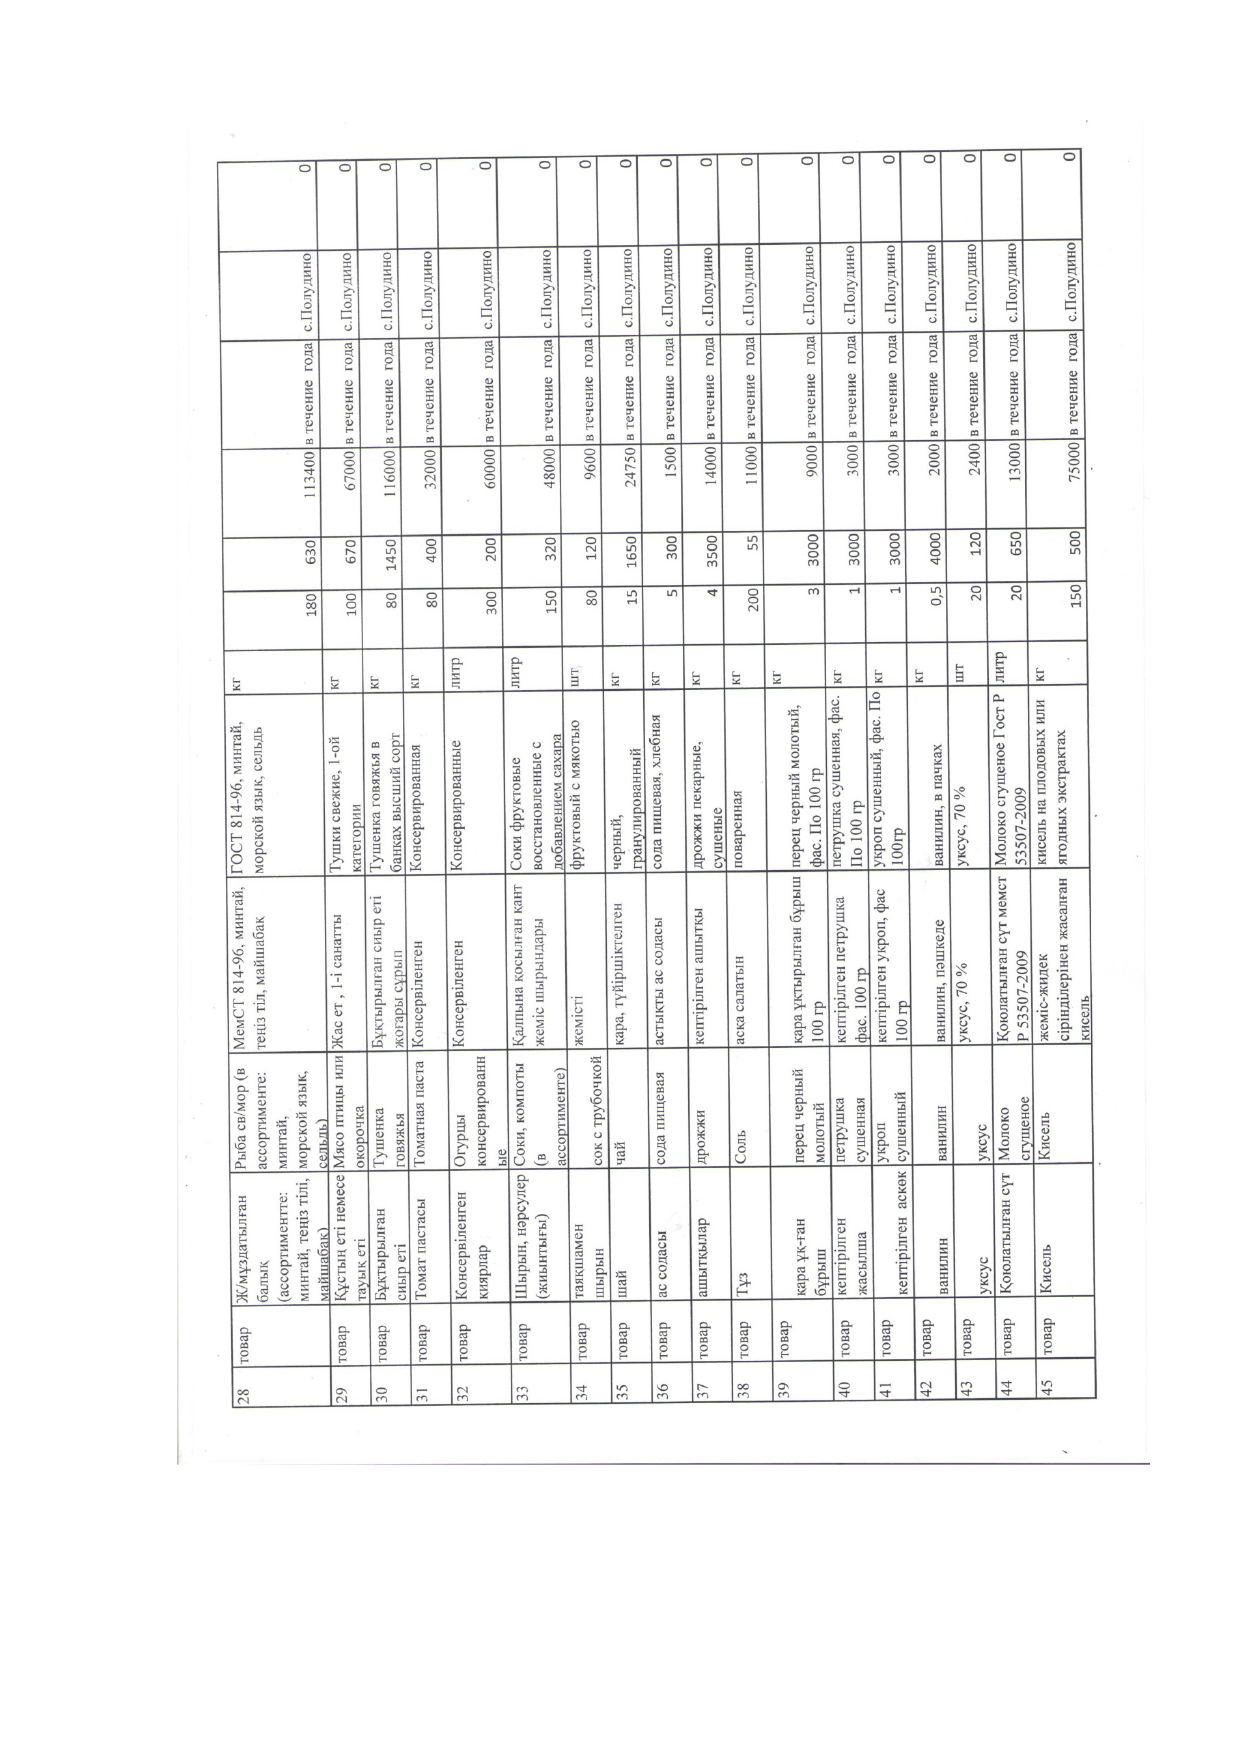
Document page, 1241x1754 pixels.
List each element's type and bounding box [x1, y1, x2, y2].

picture [177, 118, 1150, 1469]
